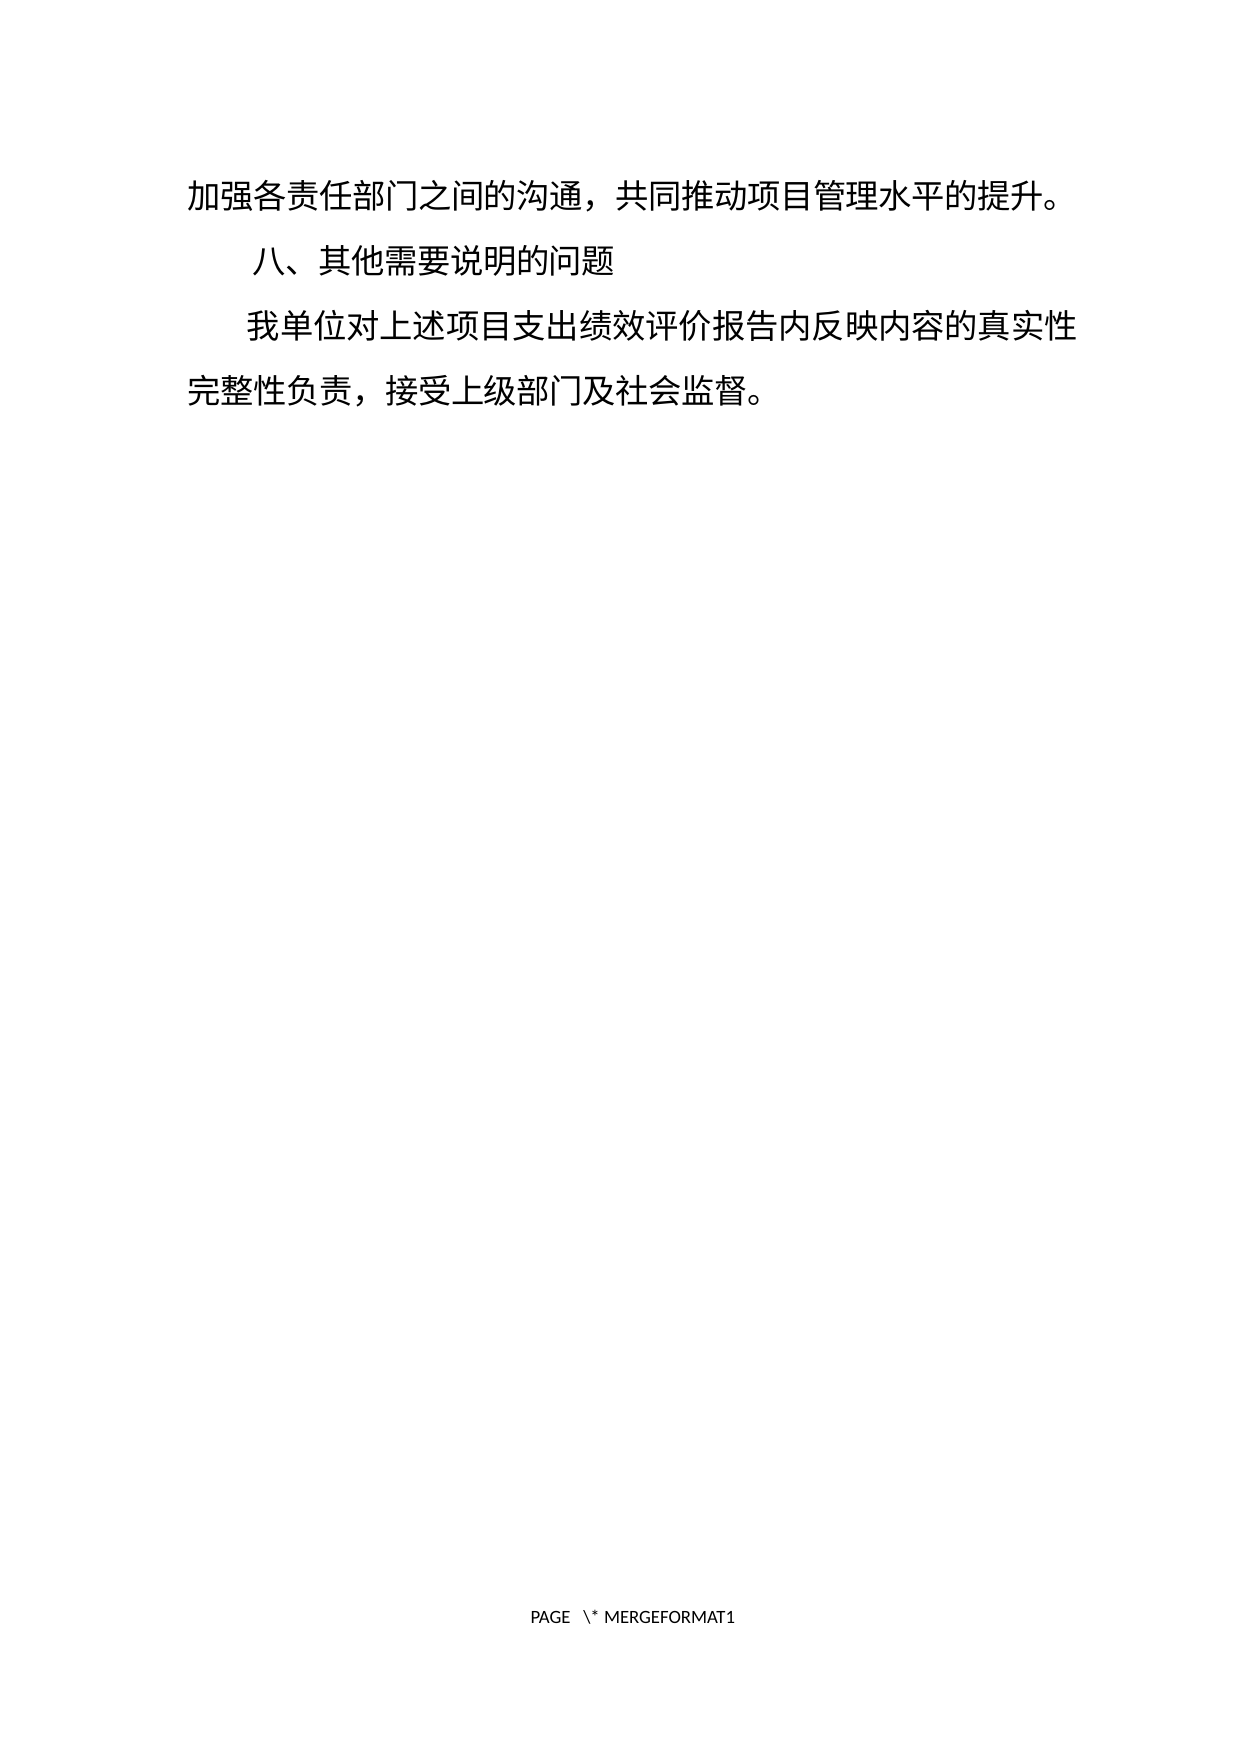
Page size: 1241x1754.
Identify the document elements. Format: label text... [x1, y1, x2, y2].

text 八、其他需要说明的问题 [187, 227, 1078, 292]
text 我单位对上述项目支出绩效评价报告内反映内容的真实性、完整性负责，接受上级部门及社会监督。 [187, 292, 1078, 422]
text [187, 162, 1078, 227]
